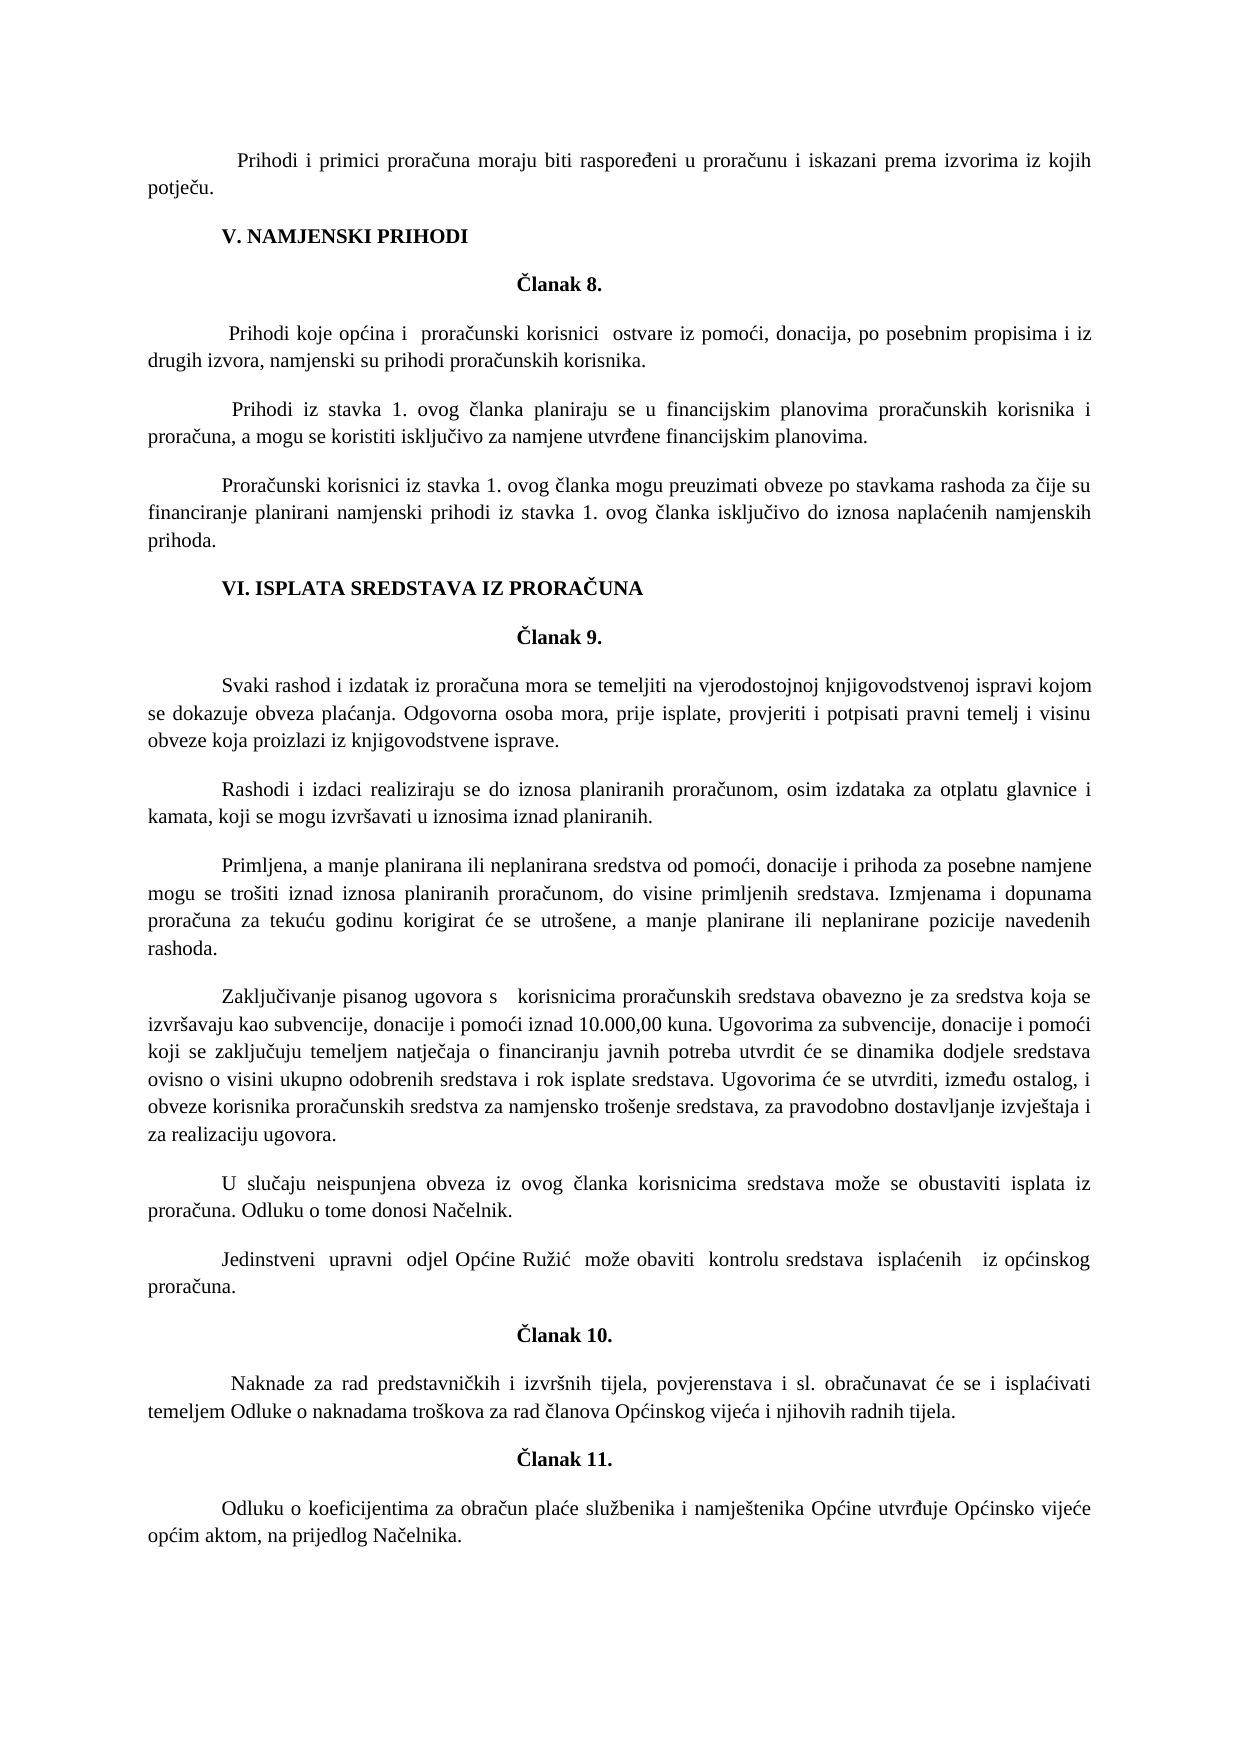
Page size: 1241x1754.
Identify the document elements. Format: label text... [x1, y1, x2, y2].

text VI. ISPLATA SREDSTAVA IZ PRORAČUNA [148, 576, 1093, 600]
text Prihodi koje općina i proračunski korisnici ostvare iz pomoći, donacija, po posebnim propisima i iz drugih izvora, namjenski su prihodi proračunskih korisnika. [148, 321, 1093, 372]
text Članak 8. [148, 272, 1093, 296]
text Prihodi iz stavka 1. ovog članka planiraju se u financijskim planovima proračunskih korisnika i proračuna, a mogu se koristiti isključivo za namjene utvrđene financijskim planovima. [148, 397, 1093, 448]
text Naknade za rad predstavničkih i izvršnih tijela, povjerenstava i sl. obračunavat će se i isplaćivati temeljem Odluke o naknadama troškova za rad članova Općinskog vijeća i njihovih radnih tijela. [148, 1371, 1093, 1423]
text Odluku o koeficijentima za obračun plaće službenika i namještenika Općine utvrđuje Općinsko vijeće općim aktom, na prijedlog Načelnika. [148, 1496, 1093, 1547]
text Svaki rashod i izdatak iz proračuna mora se temeljiti na vjerodostojnoj knjigovodstvenoj ispravi kojom se dokazuje obveza plaćanja. Odgovorna osoba mora, prije isplate, provjeriti i potpisati pravni temelj i visinu obveze koja proizlazi iz knjigovodstvene isprave. [148, 673, 1093, 752]
text Proračunski korisnici iz stavka 1. ovog članka mogu preuzimati obveze po stavkama rashoda za čije su financiranje planirani namjenski prihodi iz stavka 1. ovog članka isključivo do iznosa naplaćenih namjenskih prihoda. [148, 473, 1093, 552]
text Zaključivanje pisanog ugovora s korisnicima proračunskih sredstava obavezno je za sredstva koja se izvršavaju kao subvencije, donacije i pomoći iznad 10.000,00 kuna. Ugovorima za subvencije, donacije i pomoći koji se zaključuju temeljem natječaja o financiranju javnih potreba utvrdit će se dinamika dodjele sredstava ovisno o visini ukupno odobrenih sredstava i rok isplate sredstava. Ugovorima će se utvrditi, između ostalog, i obveze korisnika proračunskih sredstva za namjensko trošenje sredstava, za pravodobno dostavljanje izvještaja i za realizaciju ugovora. [148, 984, 1093, 1146]
text V. NAMJENSKI PRIHODI [148, 224, 1093, 248]
text Primljena, a manje planirana ili neplanirana sredstva od pomoći, donacije i prihoda za posebne namjene mogu se trošiti iznad iznosa planiranih proračunom, do visine primljenih sredstava. Izmjenama i dopunama proračuna za tekuću godinu korigirat će se utrošene, a manje planirane ili neplanirane pozicije navedenih rashoda. [148, 853, 1093, 960]
text Članak 9. [148, 625, 1093, 649]
text Članak 11. [148, 1447, 1093, 1471]
text U slučaju neispunjena obveza iz ovog članka korisnicima sredstava može se obustaviti isplata iz proračuna. Odluku o tome donosi Načelnik. [148, 1171, 1093, 1222]
text Članak 10. [148, 1323, 1093, 1347]
text Prihodi i primici proračuna moraju biti raspoređeni u proračunu i iskazani prema izvorima iz kojih potječu. [148, 148, 1093, 199]
text Rashodi i izdaci realiziraju se do iznosa planiranih proračunom, osim izdataka za otplatu glavnice i kamata, koji se mogu izvršavati u iznosima iznad planiranih. [148, 777, 1093, 828]
text Jedinstveni upravni odjel Općine Ružić može obaviti kontrolu sredstava isplaćenih iz općinskog proračuna. [148, 1247, 1093, 1298]
